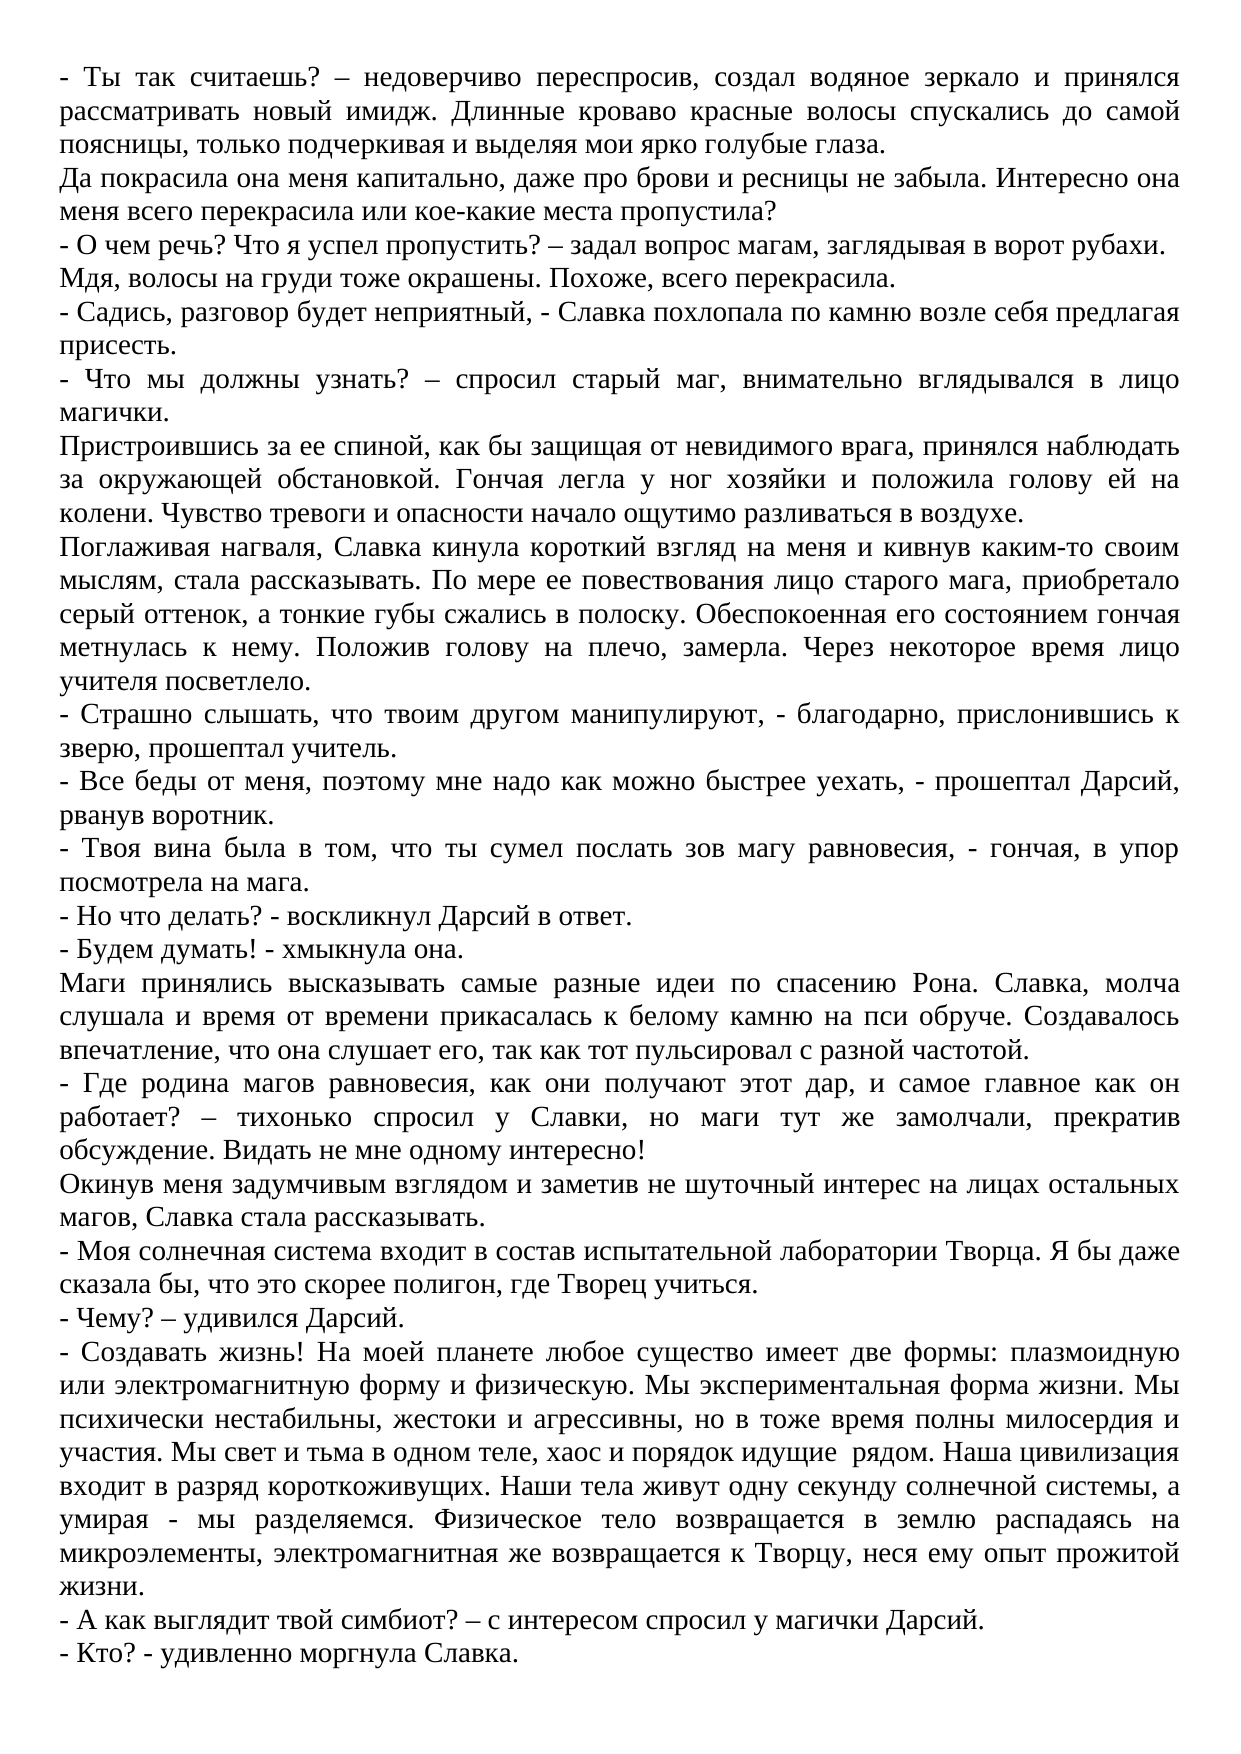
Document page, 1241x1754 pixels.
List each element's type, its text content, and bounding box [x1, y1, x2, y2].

text - Моя солнечная система входит в состав испытательной лаборатории Творца. Я бы даже сказала бы, что это скорее полигон, где Творец учиться. [59, 1233, 1181, 1300]
text - Где родина магов равновесия, как они получают этот дар, и самое главное как он работает? – тихонько спросил у Славки, но маги тут же замолчали, прекратив обсуждение. Видать не мне одному интересно! [59, 1065, 1181, 1166]
text - Но что делать? - воскликнул Дарсий в ответ. [59, 898, 1181, 931]
text - А как выглядит твой симбиот? – с интересом спросил у магички Дарсий. [59, 1602, 1181, 1636]
text Мдя, волосы на груди тоже окрашены. Похоже, всего перекрасила. [59, 260, 1181, 294]
text Поглаживая нагваля, Славка кинула короткий взгляд на меня и кивнув каким-то своим мыслям, стала рассказывать. По мере ее повествования лицо старого мага, приобретало серый оттенок, а тонкие губы сжались в полоску. Обеспокоенная его состоянием гончая метнулась к нему. Положив голову на плечо, замерла. Через некоторое время лицо учителя посветлело. [59, 529, 1181, 696]
text - Садись, разговор будет неприятный, - Славка похлопала по камню возле себя предлагая присесть. [59, 294, 1181, 361]
text Окинув меня задумчивым взглядом и заметив не шуточный интерес на лицах остальных магов, Славка стала рассказывать. [59, 1166, 1181, 1233]
text - О чем речь? Что я успел пропустить? – задал вопрос магам, заглядывая в ворот рубахи. [59, 227, 1181, 260]
text Да покрасила она меня капитально, даже про брови и ресницы не забыла. Интересно она меня всего перекрасила или кое-какие места пропустила? [59, 160, 1181, 227]
text - Чему? – удивился Дарсий. [59, 1300, 1181, 1334]
text - Что мы должны узнать? – спросил старый маг, внимательно вглядывался в лицо магички. [59, 361, 1181, 428]
text - Твоя вина была в том, что ты сумел послать зов магу равновесия, - гончая, в упор посмотрела на мага. [59, 831, 1181, 898]
text - Создавать жизнь! На моей планете любое существо имеет две формы: плазмоидную или электромагнитную форму и физическую. Мы экспериментальная форма жизни. Мы психически нестабильны, жестоки и агрессивны, но в тоже время полны милосердия и участия. Мы свет и тьма в одном теле, хаос и порядок идущие рядом. Наша цивилизация входит в разряд короткоживущих. Наши тела живут одну секунду солнечной системы, а умирая - мы разделяемся. Физическое тело возвращается в землю распадаясь на микроэлементы, электромагнитная же возвращается к Творцу, неся ему опыт прожитой жизни. [59, 1334, 1181, 1602]
text - Кто? - удивленно моргнула Славка. [59, 1636, 1181, 1669]
text Маги принялись высказывать самые разные идеи по спасению Рона. Славка, молча слушала и время от времени прикасалась к белому камню на пси обруче. Создавалось впечатление, что она слушает его, так как тот пульсировал с разной частотой. [59, 965, 1181, 1065]
text - Будем думать! - хмыкнула она. [59, 931, 1181, 965]
text - Ты так считаешь? – недоверчиво переспросив, создал водяное зеркало и принялся рассматривать новый имидж. Длинные кроваво красные волосы спускались до самой поясницы, только подчеркивая и выделяя мои ярко голубые глаза. [59, 59, 1181, 160]
text - Все беды от меня, поэтому мне надо как можно быстрее уехать, - прошептал Дарсий, рванув воротник. [59, 763, 1181, 831]
text Пристроившись за ее спиной, как бы защищая от невидимого врага, принялся наблюдать за окружающей обстановкой. Гончая легла у ног хозяйки и положила голову ей на колени. Чувство тревоги и опасности начало ощутимо разливаться в воздухе. [59, 428, 1181, 529]
text - Страшно слышать, что твоим другом манипулируют, - благодарно, прислонившись к зверю, прошептал учитель. [59, 696, 1181, 763]
